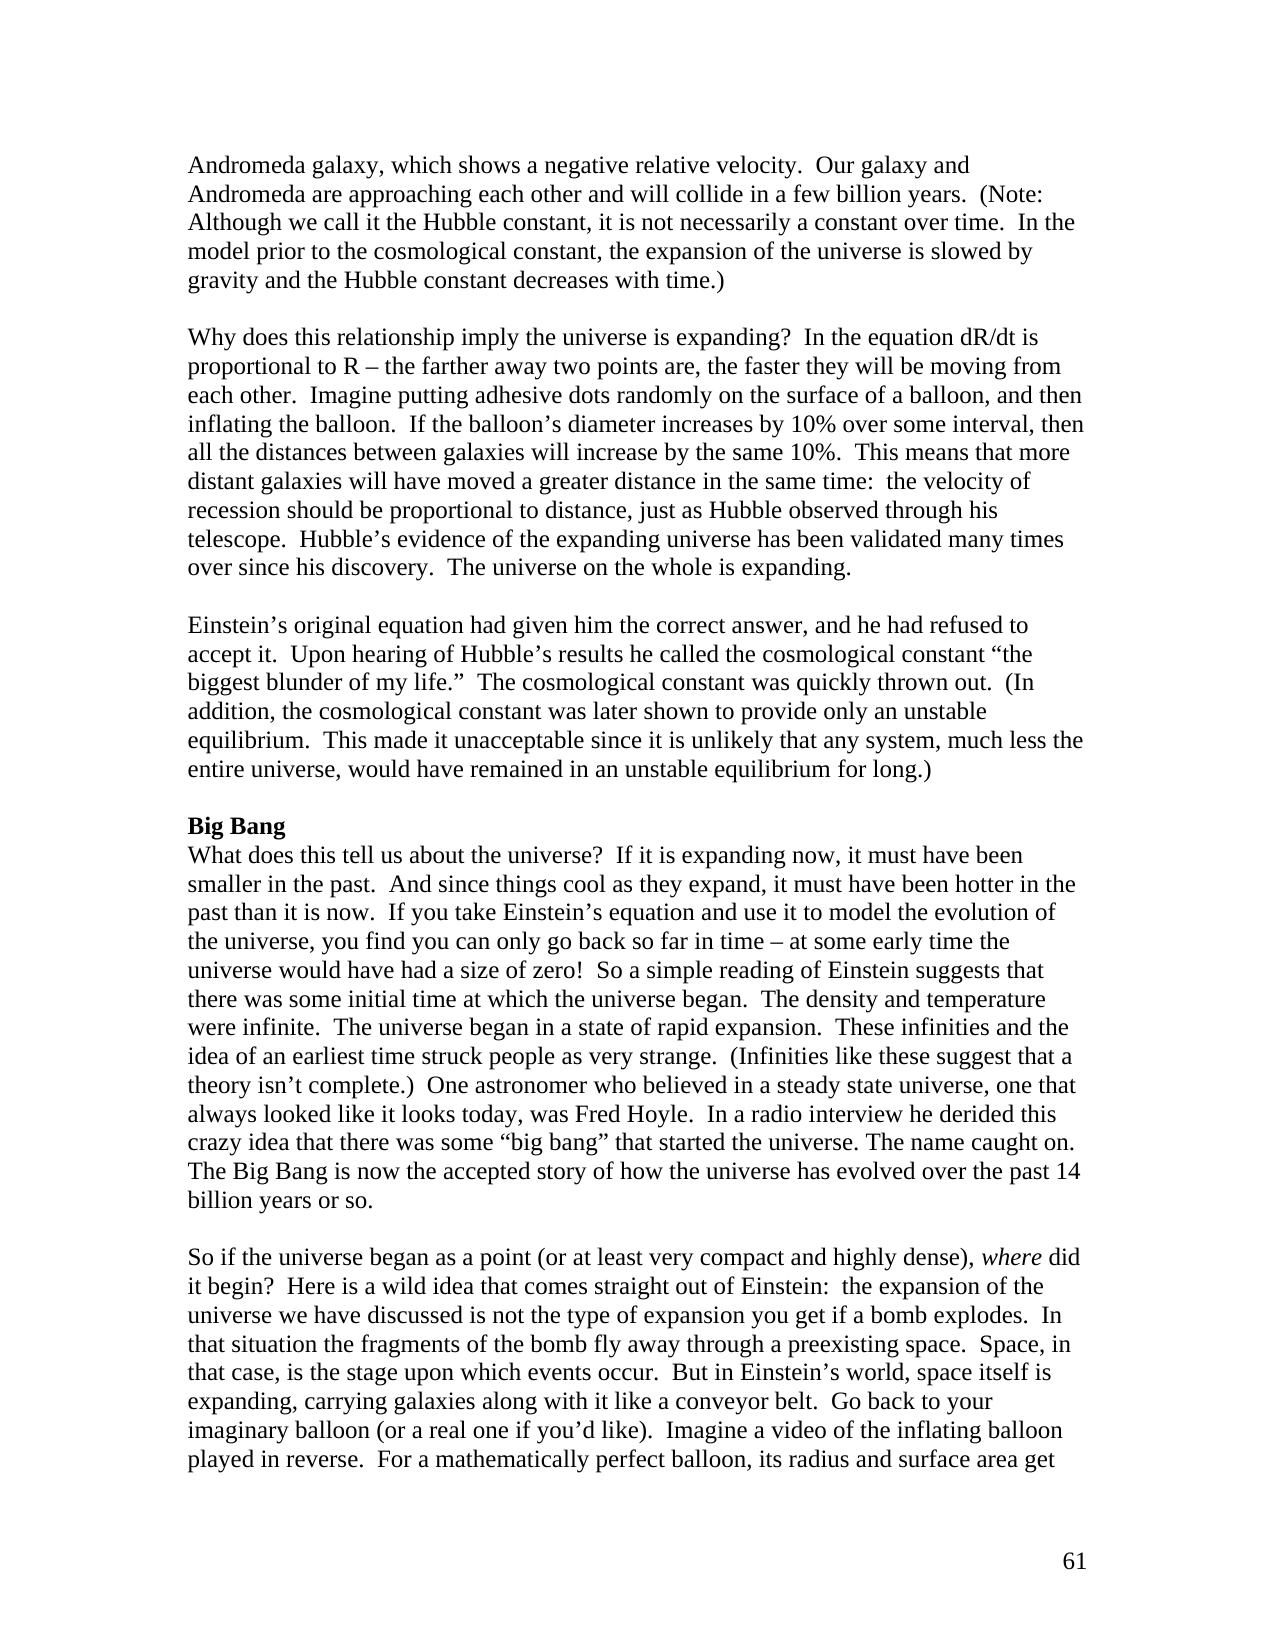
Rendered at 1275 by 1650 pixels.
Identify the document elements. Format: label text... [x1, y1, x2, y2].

text Einstein’s original equation had given him the correct answer, and he had refused to accept it. Upon hearing of Hubble’s results he called the cosmological constant “the biggest blunder of my life.” The cosmological constant was quickly thrown out. (In addition, the cosmological constant was later shown to provide only an unstable equilibrium. This made it unacceptable since it is unlikely that any system, much less the entire universe, would have remained in an unstable equilibrium for long.) [187, 610, 1087, 782]
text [187, 150, 1087, 294]
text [187, 1242, 1087, 1472]
text Big Bang [187, 811, 1087, 840]
text Why does this relationship imply the universe is expanding? In the equation dR/dt is proportional to R – the farther away two points are, the faster they will be moving from each other. Imagine putting adhesive dots randomly on the surface of a balloon, and then inflating the balloon. If the balloon’s diameter increases by 10% over some interval, then all the distances between galaxies will increase by the same 10%. This means that more distant galaxies will have moved a greater distance in the same time: the velocity of recession should be proportional to distance, just as Hubble observed through his telescope. Hubble’s evidence of the expanding universe has been validated many times over since his discovery. The universe on the whole is expanding. [187, 322, 1087, 581]
text What does this tell us about the universe? If it is expanding now, it must have been smaller in the past. And since things cool as they expand, it must have been hotter in the past than it is now. If you take Einstein’s equation and use it to model the evolution of the universe, you find you can only go back so far in time – at some early time the universe would have had a size of zero! So a simple reading of Einstein suggests that there was some initial time at which the universe began. The density and temperature were infinite. The universe began in a state of rapid expansion. These infinities and the idea of an earliest time struck people as very strange. (Infinities like these suggest that a theory isn’t complete.) One astronomer who believed in a steady state universe, one that always looked like it looks today, was Fred Hoyle. In a radio interview he derided this crazy idea that there was some “big bang” that started the universe. The name caught on. The Big Bang is now the accepted story of how the universe has evolved over the past 14 billion years or so. [187, 840, 1087, 1214]
